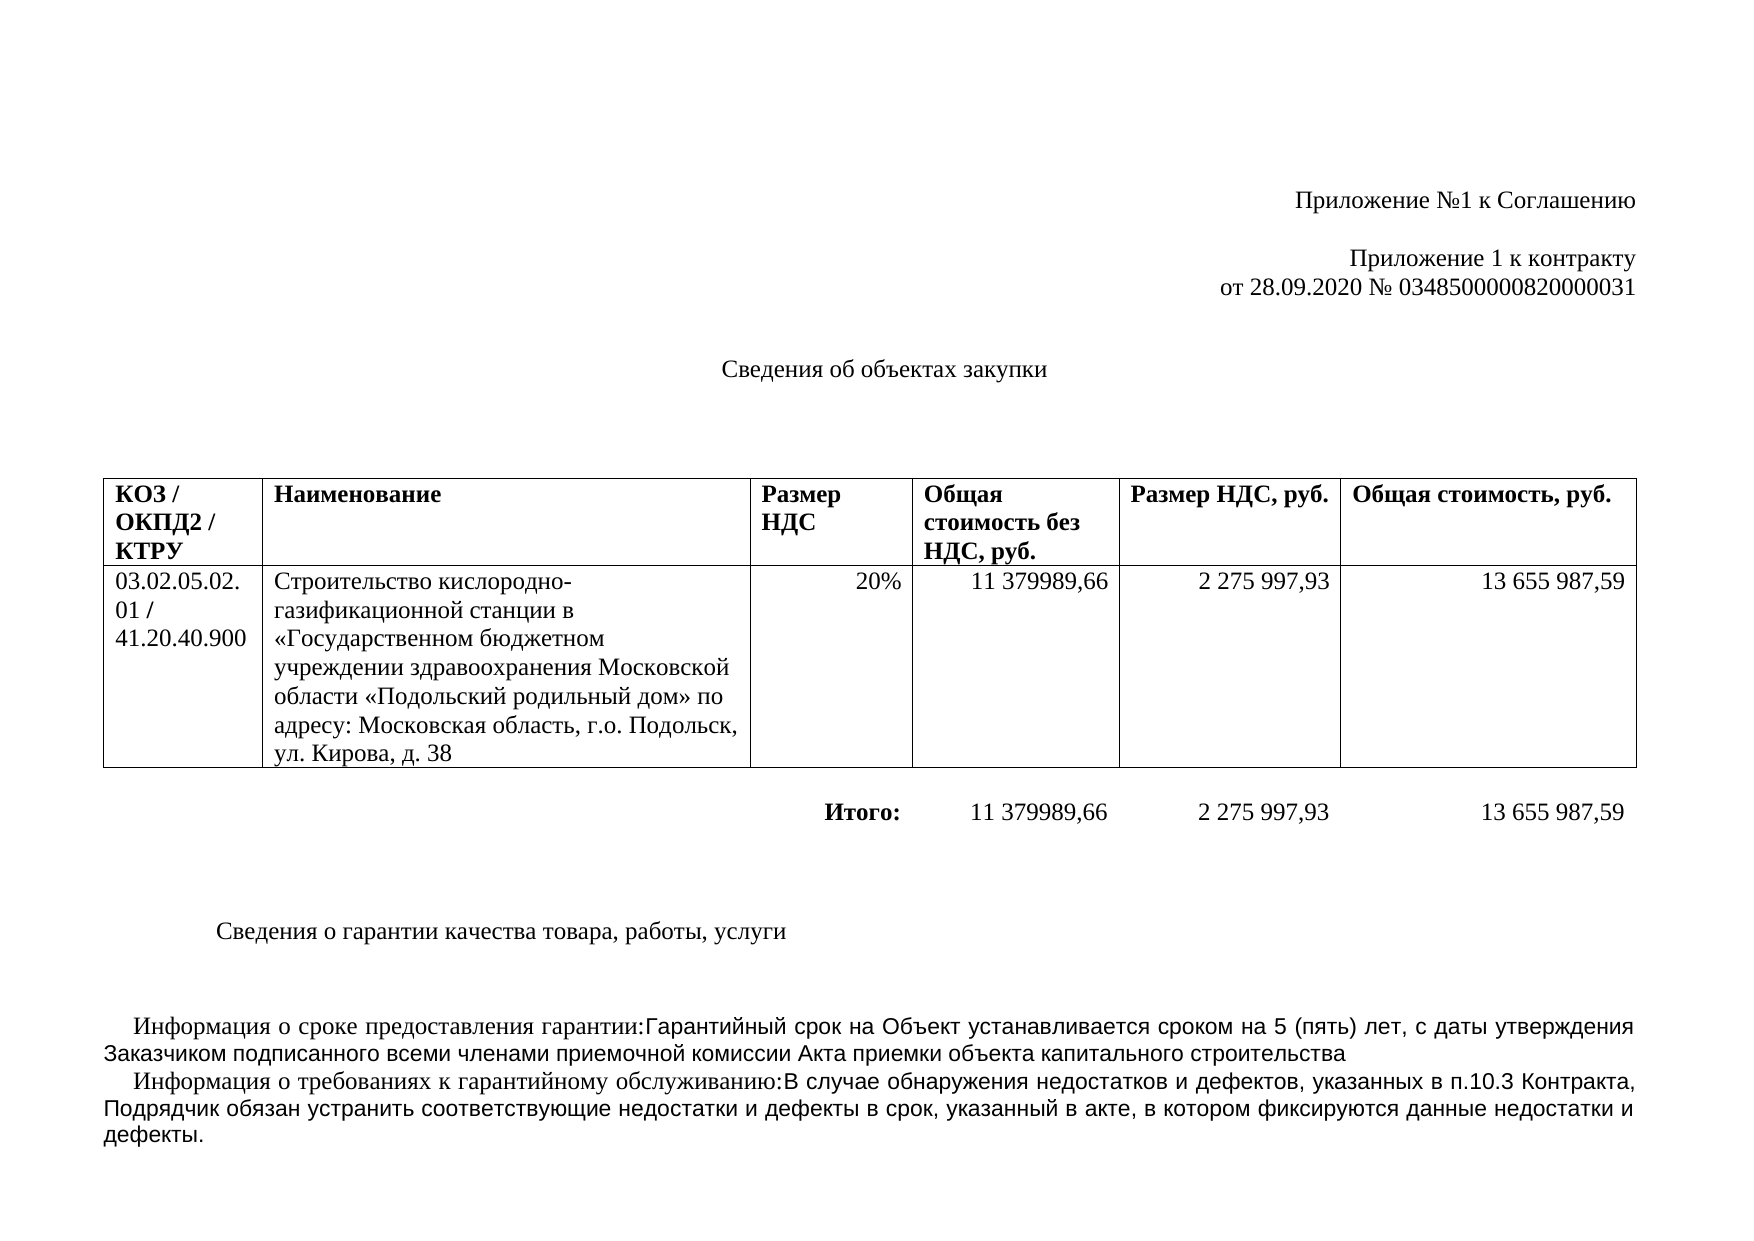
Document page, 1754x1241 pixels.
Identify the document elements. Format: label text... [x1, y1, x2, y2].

subtitle Сведения об объектах закупки [103, 354, 1636, 383]
text от 28.09.2020 № 0348500000820000031 [103, 272, 1636, 301]
text Приложение 1 к контракту [103, 243, 1636, 272]
text Приложение №1 к Соглашению [103, 186, 1636, 214]
